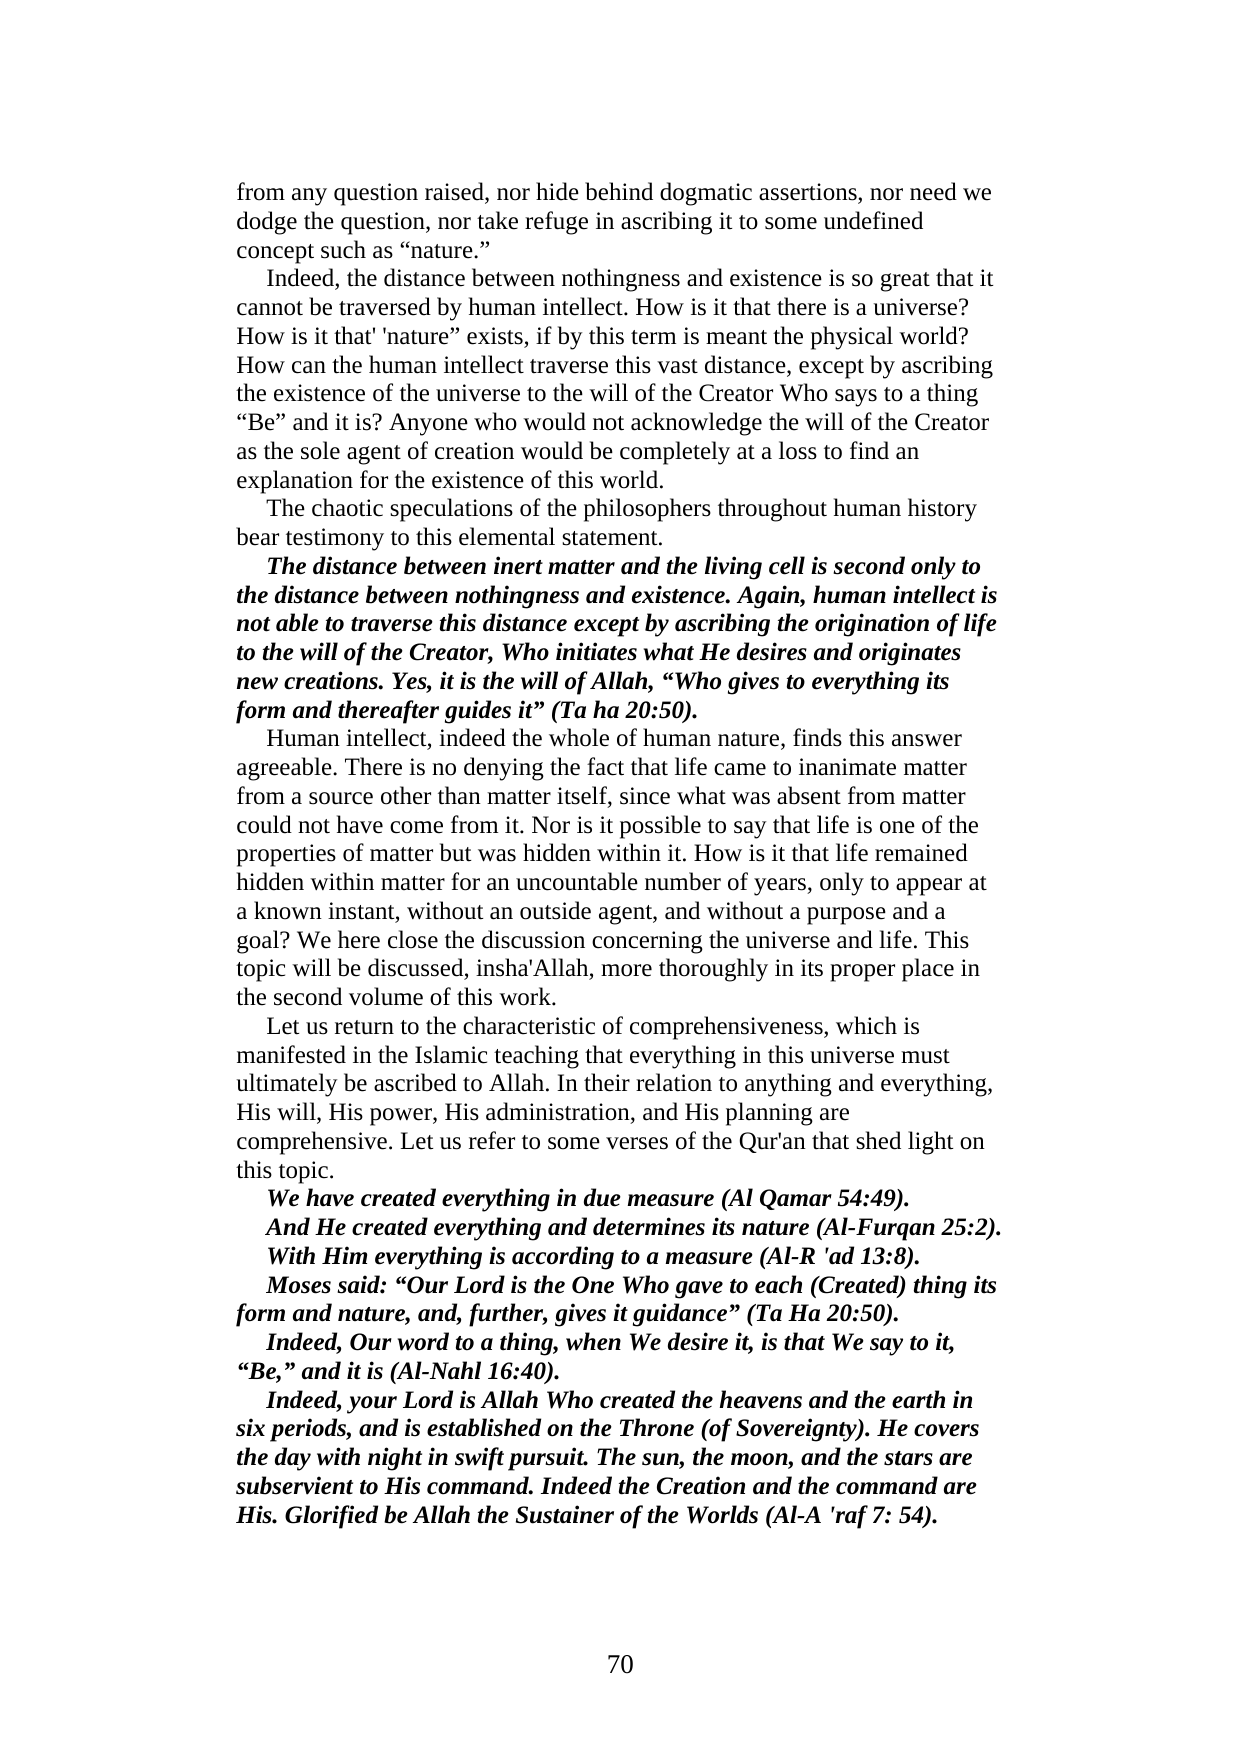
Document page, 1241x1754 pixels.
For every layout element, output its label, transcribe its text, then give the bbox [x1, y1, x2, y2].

text With Him everything is according to a measure (Al-R 'ad 13:8). [236, 1241, 1004, 1270]
text Let us return to the characteristic of comprehensiveness, which is manifested in the Islamic teaching that everything in this universe must ultimately be ascribed to Allah. In their relation to anything and everything, His will, His power, His administration, and His planning are comprehensive. Let us refer to some verses of the Qur'an that shed light on this topic. [236, 1011, 1004, 1183]
text We have created everything in due measure (Al Qamar 54:49). [236, 1183, 1004, 1212]
text And He created everything and determines its nature (Al-­Furqan 25:2). [236, 1212, 1004, 1241]
text The chaotic speculations of the philosophers throughout human history bear testimony to this elemental statement. [236, 493, 1004, 551]
text Human intellect, indeed the whole of human nature, finds this answer agreeable. There is no denying the fact that life came to inanimate matter from a source other than matter itself, since what was absent from matter could not have come from it. Nor is it possible to say that life is one of the properties of matter but was hidden within it. How is it that life remained hidden within matter for an uncountable number of years, only to appear at a known instant, without an outside agent, and without a purpose and a goal? We here close the discussion concerning the universe and life. This topic will be dis­cussed, insha'Allah, more thoroughly in its proper place in the second volume of this work. [236, 723, 1004, 1011]
text The distance between inert matter and the living cell is second only to the distance between nothingness and existence. Again, human intellect is not able to traverse this distance except by ascribing the origination of life to the will of the Creator, Who initiates what He desires and originates new creations. Yes, it is the will of Allah, “Who gives to everything its form and thereafter guides it” (Ta ha 20:50). [236, 551, 1004, 723]
text Moses said: “Our Lord is the One Who gave to each (Created) thing its form and nature, and, further, gives it guidance” (Ta Ha 20:50). [236, 1270, 1004, 1327]
text Indeed, Our word to a thing, when We desire it, is that We say to it, “Be,” and it is (Al-Nahl 16:40). [236, 1327, 1004, 1385]
text Indeed, the distance between nothingness and existence is so great that it cannot be traversed by human intellect. How is it that there is a universe? How is it that' 'nature” exists, if by this term is meant the physical world? How can the human intellect traverse this vast dis­tance, except by ascribing the existence of the universe to the will of the Creator Who says to a thing “Be” and it is? Anyone who would not acknowledge the will of the Creator as the sole agent of creation would be completely at a loss to find an explanation for the existence of this world. [236, 263, 1004, 493]
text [236, 177, 1004, 263]
text Indeed, your Lord is Allah Who created the heavens and the earth in six periods, and is established on the Throne (of Sovereignty). He covers the day with night in swift pursuit. The sun, the moon, and the stars are subservient to His command. Indeed the Creation and the command are His. Glorified be Allah the Sustainer of the Worlds (Al-A 'raf 7: 54). [236, 1385, 1004, 1528]
